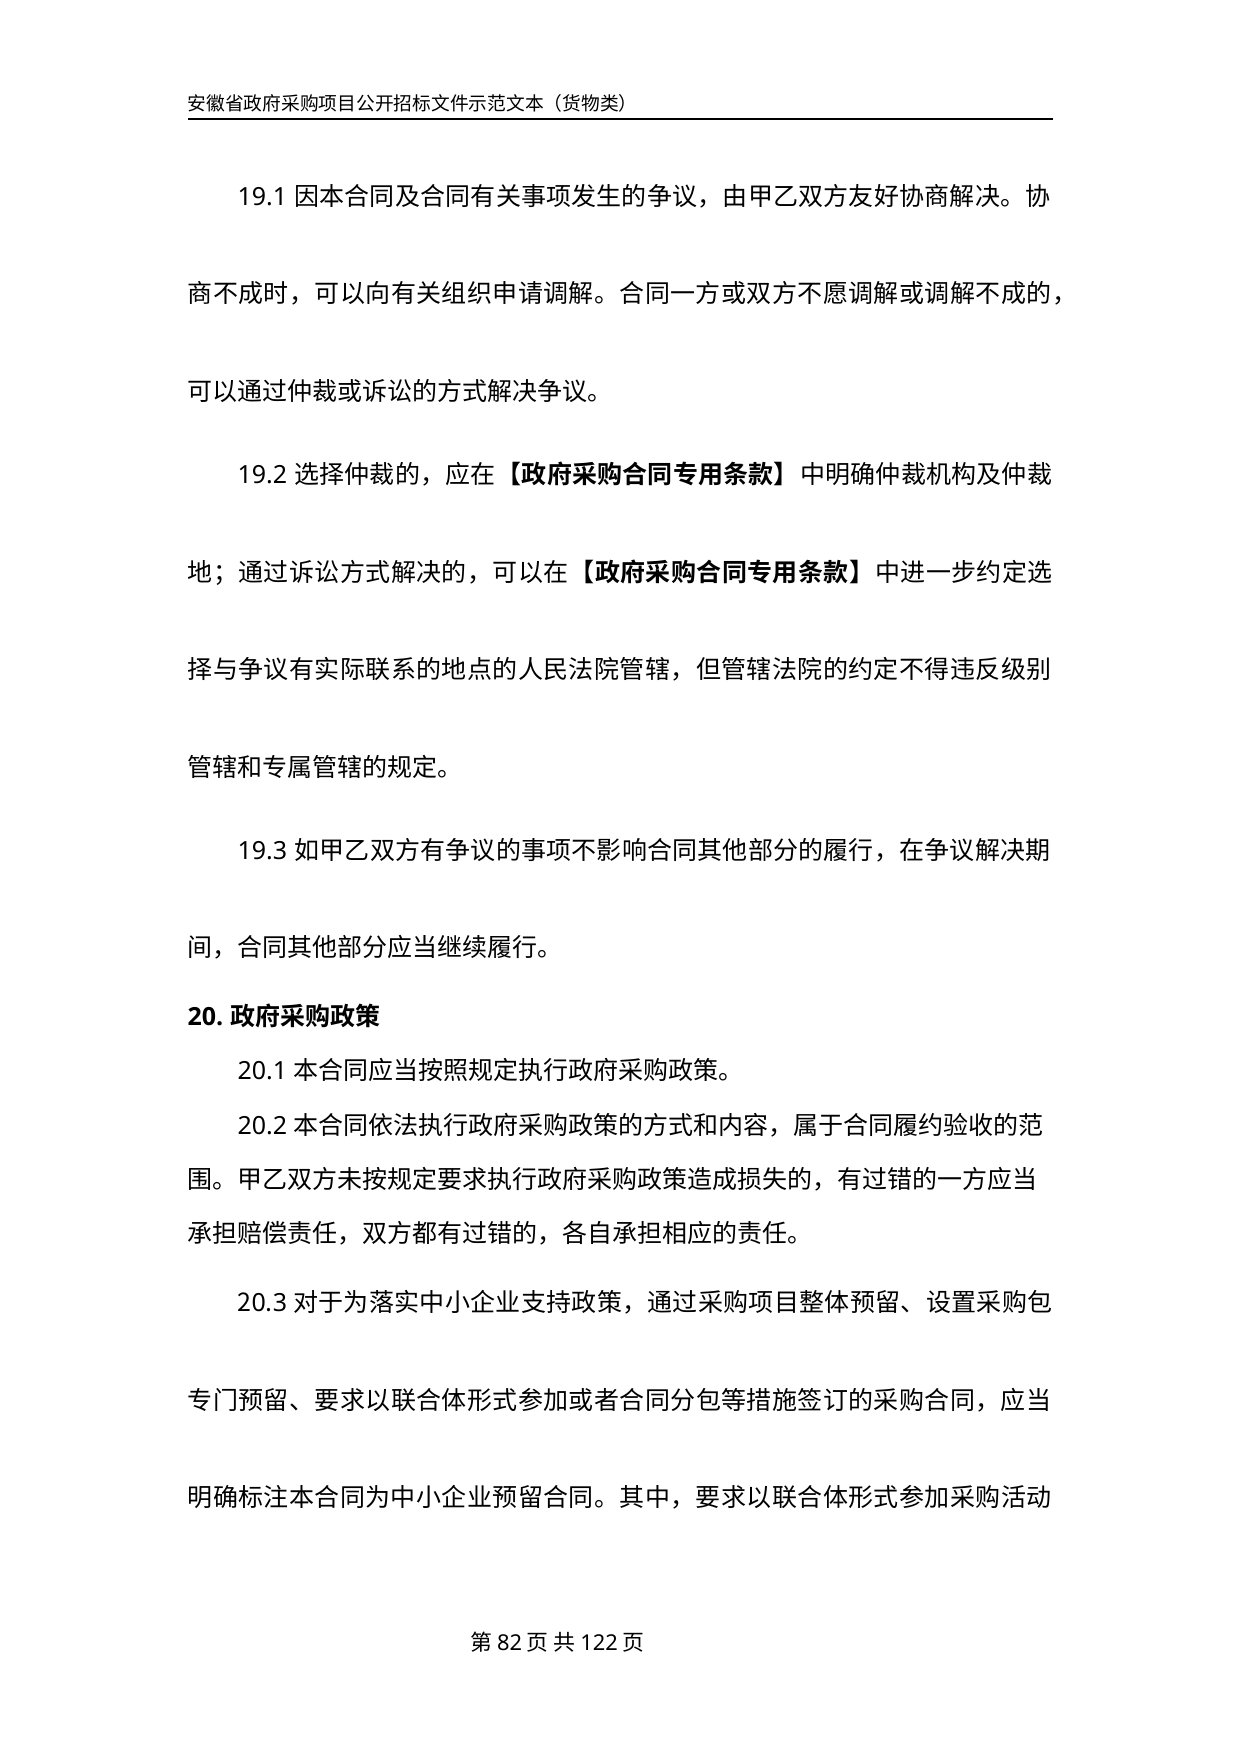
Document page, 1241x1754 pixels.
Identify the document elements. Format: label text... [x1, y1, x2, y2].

text 20.2 本合同依法执行政府采购政策的方式和内容，属于合同履约验收的范围。甲乙双方未按规定要求执行政府采购政策造成损失的，有过错的一方应当承担赔偿责任，双方都有过错的，各自承担相应的责任。 [187, 1105, 1053, 1250]
text 19.3 如甲乙双方有争议的事项不影响合同其他部分的履行，在争议解决期间，合同其他部分应当继续履行。 [187, 816, 1053, 978]
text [187, 1268, 1053, 1528]
text 20.1 本合同应当按照规定执行政府采购政策。 [187, 1051, 1053, 1087]
text 19.1 因本合同及合同有关事项发生的争议，由甲乙双方友好协商解决。协商不成时，可以向有关组织申请调解。合同一方或双方不愿调解或调解不成的，可以通过仲裁或诉讼的方式解决争议。 [187, 162, 1053, 422]
text 20. 政府采购政策 [187, 996, 1053, 1033]
text 19.2 选择仲裁的，应在【政府采购合同专用条款】中明确仲裁机构及仲裁地；通过诉讼方式解决的，可以在【政府采购合同专用条款】中进一步约定选择与争议有实际联系的地点的人民法院管辖，但管辖法院的约定不得违反级别管辖和专属管辖的规定。 [187, 440, 1053, 798]
